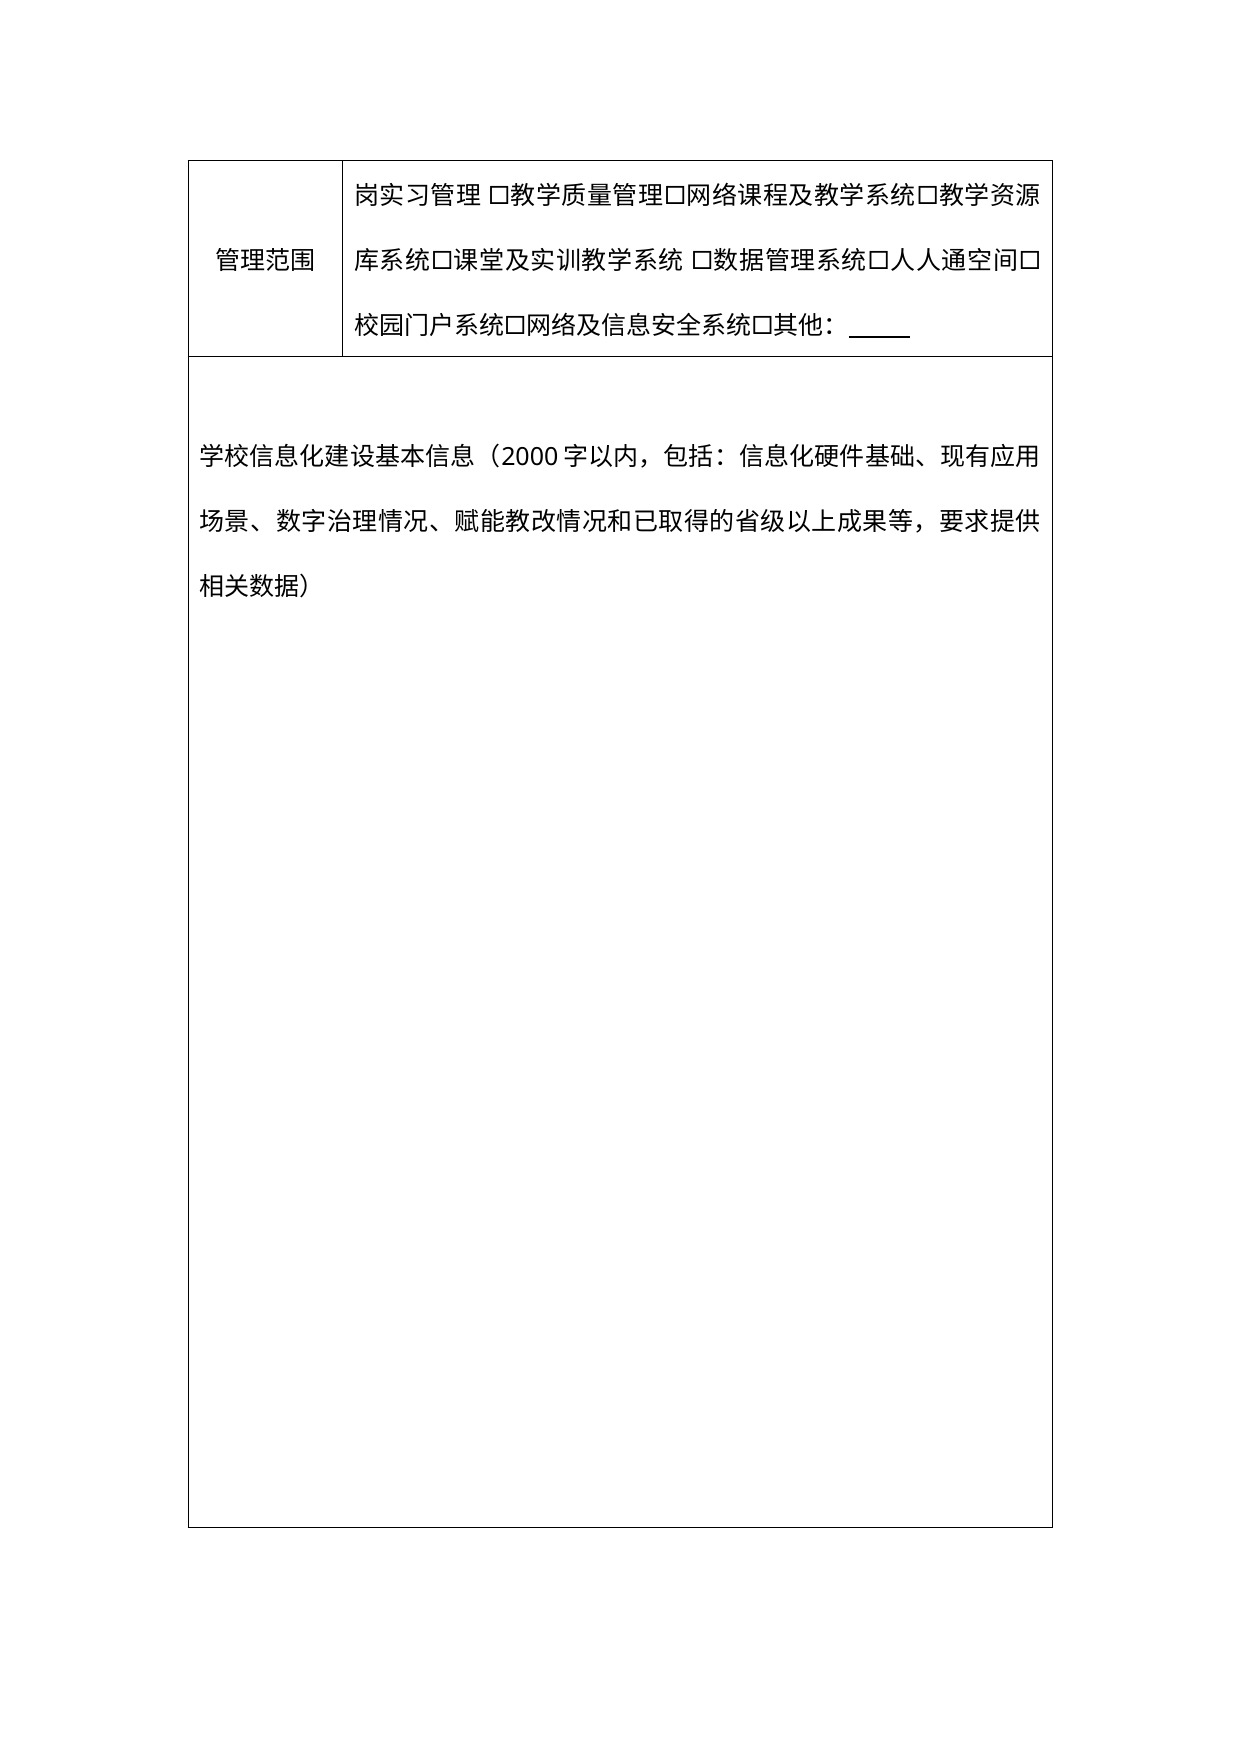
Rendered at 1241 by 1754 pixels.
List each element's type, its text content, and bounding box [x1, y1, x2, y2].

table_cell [343, 161, 1052, 356]
table_cell 实现信息化管理范围 [189, 161, 342, 356]
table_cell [189, 357, 1052, 1527]
